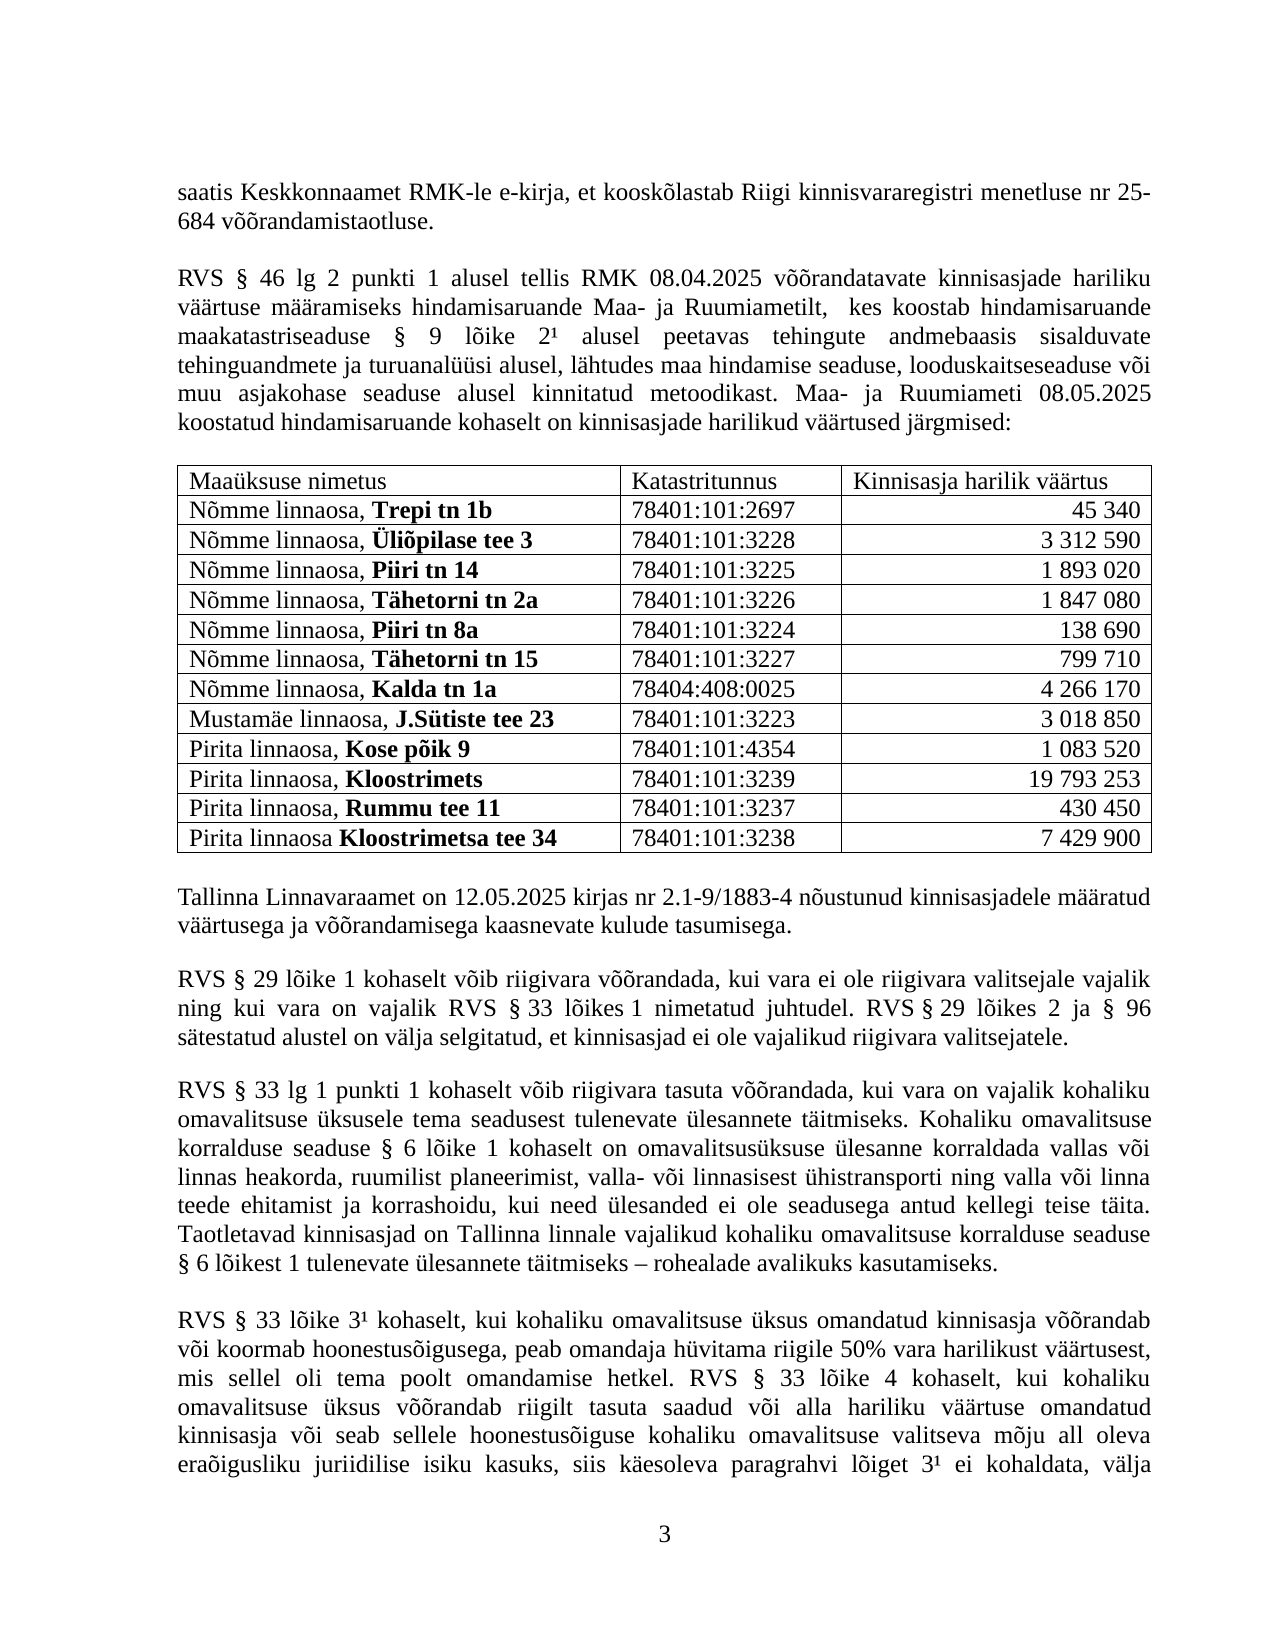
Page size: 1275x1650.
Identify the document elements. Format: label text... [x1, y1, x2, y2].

table_cell Pirita linnaosa, Kloostrimets [178, 764, 620, 792]
text Tallinna Linnavaraamet on 12.05.2025 kirjas nr 2.1-9/1883-4 nõustunud kinnisasjadele määratud väärtusega ja võõrandamisega kaasnevate kulude tasumisega. [177, 882, 1152, 939]
table_cell 1 847 080 [842, 585, 1151, 614]
table_cell 78401:101:3223 [621, 704, 841, 733]
list RVS § 33 lg 1 punkti 1 kohaselt võib riigivara tasuta võõrandada, kui vara on vajalik kohaliku omavalitsuse üksusele tema seadusest tulenevate ülesannete täitmiseks. Kohaliku omavalitsuse korralduse seaduse § 6 lõike 1 kohaselt on omavalitsusüksuse ülesanne korraldada vallas või linnas heakorda, ruumilist planeerimist, valla- või linnasisest ühistransporti ning valla või linna teede ehitamist ja korrashoidu, kui need ülesanded ei ole seadusega antud kellegi teise täita. Taotletavad kinnisasjad on Tallinna linnale vajalikud kohaliku omavalitsuse korralduse seaduse § 6 lõikest 1 tulenevate ülesannete täitmiseks – rohealade avalikuks kasutamiseks. [177, 1076, 1152, 1277]
table_cell Nõmme linnaosa, Kalda tn 1a [178, 674, 620, 703]
table_cell Pirita linnaosa, Rummu tee 11 [178, 794, 620, 822]
table_cell 1 893 020 [842, 555, 1151, 584]
table_cell 3 312 590 [842, 525, 1151, 554]
table_cell 78401:101:3239 [621, 764, 841, 792]
table_cell 78401:101:3238 [621, 823, 841, 852]
table_cell Nõmme linnaosa, Üliõpilase tee 3 [178, 525, 620, 554]
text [177, 1306, 1152, 1478]
table_cell 78401:101:4354 [621, 734, 841, 763]
table_cell 138 690 [842, 615, 1151, 643]
table_header Maaüksuse nimetus [178, 466, 620, 494]
table_cell 78401:101:3226 [621, 585, 841, 614]
table_cell 45 340 [842, 496, 1151, 524]
table_cell Nõmme linnaosa, Tähetorni tn 15 [178, 645, 620, 673]
table_cell 78401:101:3237 [621, 794, 841, 822]
table_cell Pirita linnaosa Kloostrimetsa tee 34 [178, 823, 620, 852]
table_cell 78404:408:0025 [621, 674, 841, 703]
table_cell 7 429 900 [842, 823, 1151, 852]
table_cell Nõmme linnaosa, Piiri tn 14 [178, 555, 620, 584]
table_cell Nõmme linnaosa, Piiri tn 8a [178, 615, 620, 643]
table_header Kinnisasja harilik väärtus [842, 466, 1151, 494]
table_cell 78401:101:3227 [621, 645, 841, 673]
table_cell 19 793 253 [842, 764, 1151, 792]
table_cell 4 266 170 [842, 674, 1151, 703]
table_cell Pirita linnaosa, Kose põik 9 [178, 734, 620, 763]
table_cell 430 450 [842, 794, 1151, 822]
text RVS § 29 lõike 1 kohaselt võib riigivara võõrandada, kui vara ei ole riigivara valitsejale vajalik ning kui vara on vajalik RVS § 33 lõikes 1 nimetatud juhtudel. RVS § 29 lõikes 2 ja § 96 sätestatud alustel on välja selgitatud, et kinnisasjad ei ole vajalikud riigivara valitsejatele. [177, 964, 1152, 1051]
table_cell 799 710 [842, 645, 1151, 673]
table_cell 78401:101:3224 [621, 615, 841, 643]
table_cell 78401:101:3225 [621, 555, 841, 584]
text RVS § 46 lg 2 punkti 1 alusel tellis RMK 08.04.2025 võõrandatavate kinnisasjade hariliku väärtuse määramiseks hindamisaruande Maa- ja Ruumiametilt, kes koostab hindamisaruande maakatastriseaduse § 9 lõike 2¹ alusel peetavas tehingute andmebaasis sisalduvate tehinguandmete ja turuanalüüsi alusel, lähtudes maa hindamise seaduse, looduskaitseseaduse või muu asjakohase seaduse alusel kinnitatud metoodikast. Maa- ja Ruumiameti 08.05.2025 koostatud hindamisaruande kohaselt on kinnisasjade harilikud väärtused järgmised: [177, 263, 1152, 436]
table_cell 3 018 850 [842, 704, 1151, 733]
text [177, 177, 1152, 235]
table_cell Nõmme linnaosa, Tähetorni tn 2a [178, 585, 620, 614]
table_cell 1 083 520 [842, 734, 1151, 763]
table_cell 78401:101:3228 [621, 525, 841, 554]
table_cell Mustamäe linnaosa, J.Sütiste tee 23 [178, 704, 620, 733]
table_cell Nõmme linnaosa, Trepi tn 1b [178, 496, 620, 524]
table_cell 78401:101:2697 [621, 496, 841, 524]
table_header Katastritunnus [621, 466, 841, 494]
